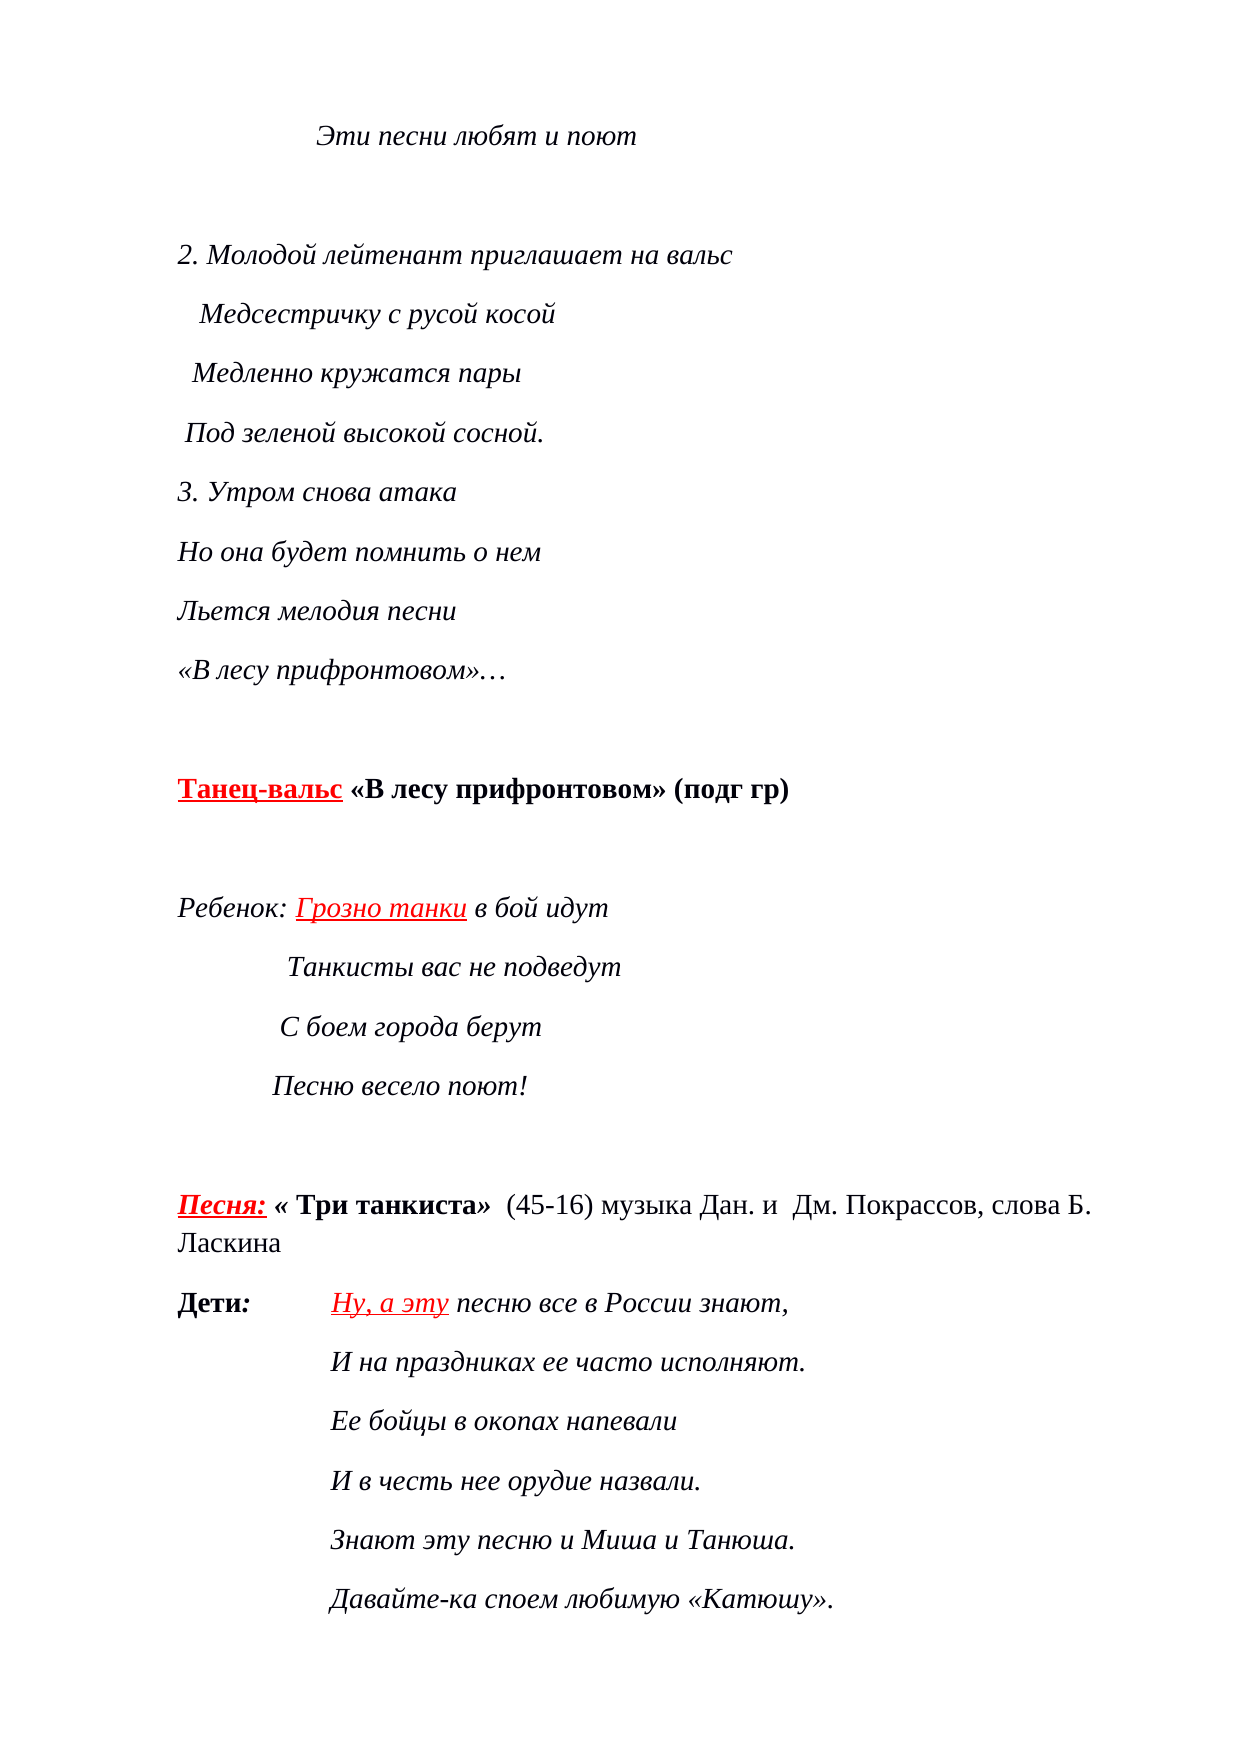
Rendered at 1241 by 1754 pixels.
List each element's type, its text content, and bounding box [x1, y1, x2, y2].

text Медсестричку с русой косой [177, 296, 1152, 330]
text И на праздниках ее часто исполняют. [177, 1344, 1152, 1378]
text 2. Молодой лейтенант приглашает на вальс [177, 237, 1152, 270]
text Но она будет помнить о нем [177, 534, 1152, 567]
text Песню весело поют! [177, 1068, 1152, 1102]
text Дети: Ну, а эту песню все в России знают, [177, 1285, 1152, 1318]
text 3. Утром снова атака [177, 474, 1152, 508]
text Под зеленой высокой сосной. [177, 415, 1152, 448]
text Давайте-ка споем любимую «Катюшу». [177, 1582, 1152, 1615]
text Танец-вальс «В лесу прифронтовом» (подг гр) [177, 771, 1152, 805]
text С боем города берут [177, 1009, 1152, 1042]
text Медленно кружатся пары [177, 356, 1152, 389]
text И в честь нее орудие назвали. [177, 1463, 1152, 1496]
text Льется мелодия песни [177, 593, 1152, 627]
text Ее бойцы в окопах напевали [177, 1403, 1152, 1437]
text Танкисты вас не подведут [177, 949, 1152, 983]
text Песня: « Три танкиста» (45-16) музыка Дан. и Дм. Покрассов, слова Б. Ласкина [177, 1187, 1152, 1259]
text «В лесу прифронтовом»… [177, 652, 1152, 686]
text Ребенок: Грозно танки в бой идут [177, 890, 1152, 923]
text Знают эту песню и Миша и Танюша. [177, 1522, 1152, 1556]
text Эти песни любят и поют [177, 118, 1152, 152]
